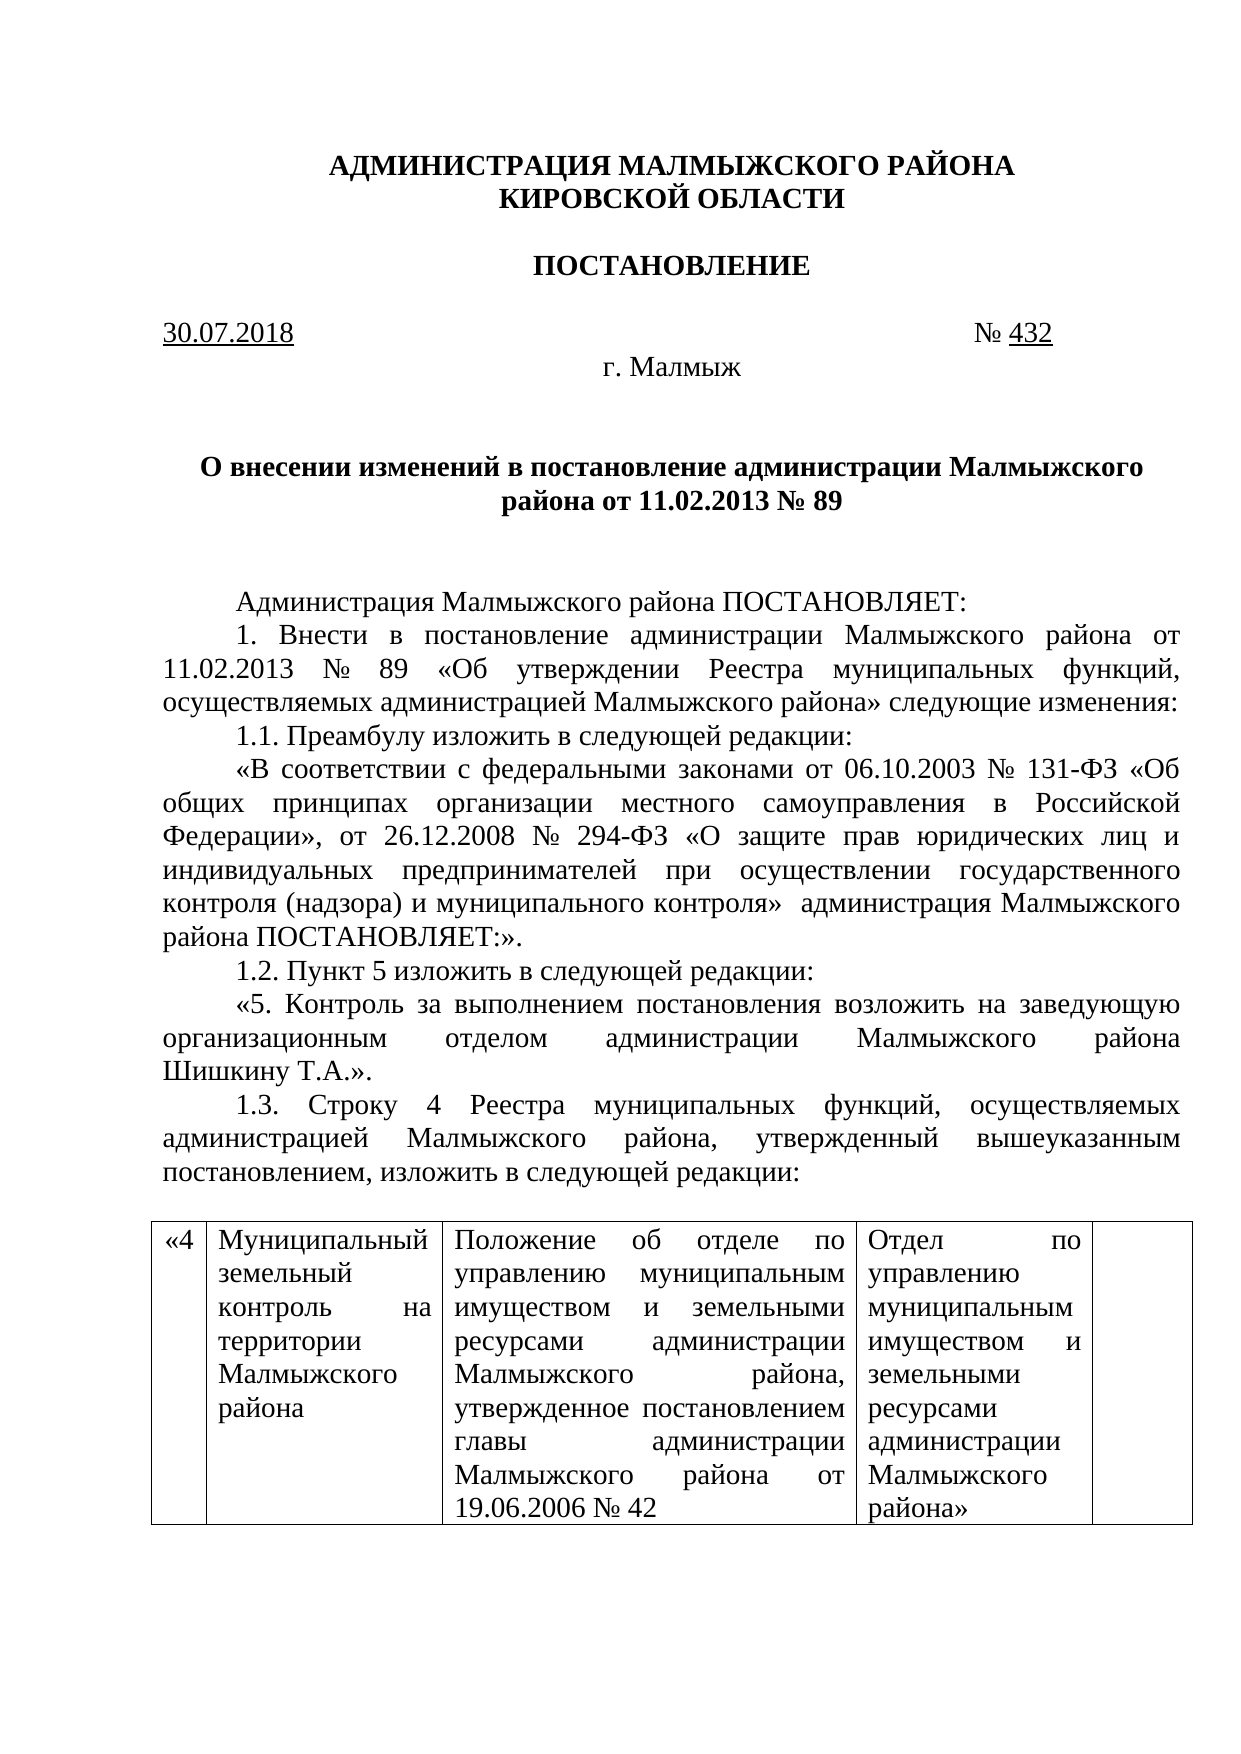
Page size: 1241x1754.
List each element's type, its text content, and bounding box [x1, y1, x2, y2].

text «5. Контроль за выполнением постановления возложить на заведующую организационным отделом администрации Малмыжского района Шишкину Т.А.». [162, 986, 1181, 1087]
table_header «4 [152, 1222, 206, 1524]
text «В соответствии с федеральными законами от 06.10.2003 № 131-ФЗ «Об общих принципах организации местного самоуправления в Российской Федерации», от 26.12.2008 № 294-ФЗ «О защите прав юридических лиц и индивидуальных предпринимателей при осуществлении государственного контроля (надзора) и муниципального контроля» администрация Малмыжского района ПОСТАНОВЛЯЕТ:». [162, 751, 1181, 953]
text АДМИНИСТРАЦИЯ МАЛМЫЖСКОГО РАЙОНА [162, 148, 1181, 181]
text 1. Внести в постановление администрации Малмыжского района от 11.02.2013 № 89 «Об утверждении Реестра муниципальных функций, осуществляемых администрацией Малмыжского района» следующие изменения: [162, 617, 1181, 718]
text 1.1. Преамбулу изложить в следующей редакции: [162, 718, 1181, 751]
text г. Малмыж [162, 349, 1181, 382]
text КИРОВСКОЙ ОБЛАСТИ [162, 181, 1181, 215]
text 1.3. Строку 4 Реестра муниципальных функций, осуществляемых администрацией Малмыжского района, утвержденный вышеуказанным постановлением, изложить в следующей редакции: [162, 1087, 1181, 1187]
table_header [1093, 1222, 1192, 1524]
table_header Положение об отделе по управлению муниципальным имуществом и земельными ресурсами администрации Малмыжского района, утвержденное постановлением главы администрации Малмыжского района от 19.06.2006 № 42 [443, 1222, 856, 1524]
text Администрация Малмыжского района ПОСТАНОВЛЯЕТ: [162, 584, 1181, 617]
text ПОСТАНОВЛЕНИЕ [162, 248, 1181, 282]
table_header Отдел по управлению муниципальным имуществом и земельными ресурсами администрации Малмыжского района» [857, 1222, 1092, 1524]
text 30.07.2018 № 432 [162, 315, 1181, 349]
text О внесении изменений в постановление администрации Малмыжского района от 11.02.2013 № 89 [162, 449, 1181, 517]
text 1.2. Пункт 5 изложить в следующей редакции: [162, 953, 1181, 986]
table_header Муниципальный земельный контроль на территории Малмыжского района [207, 1222, 442, 1524]
